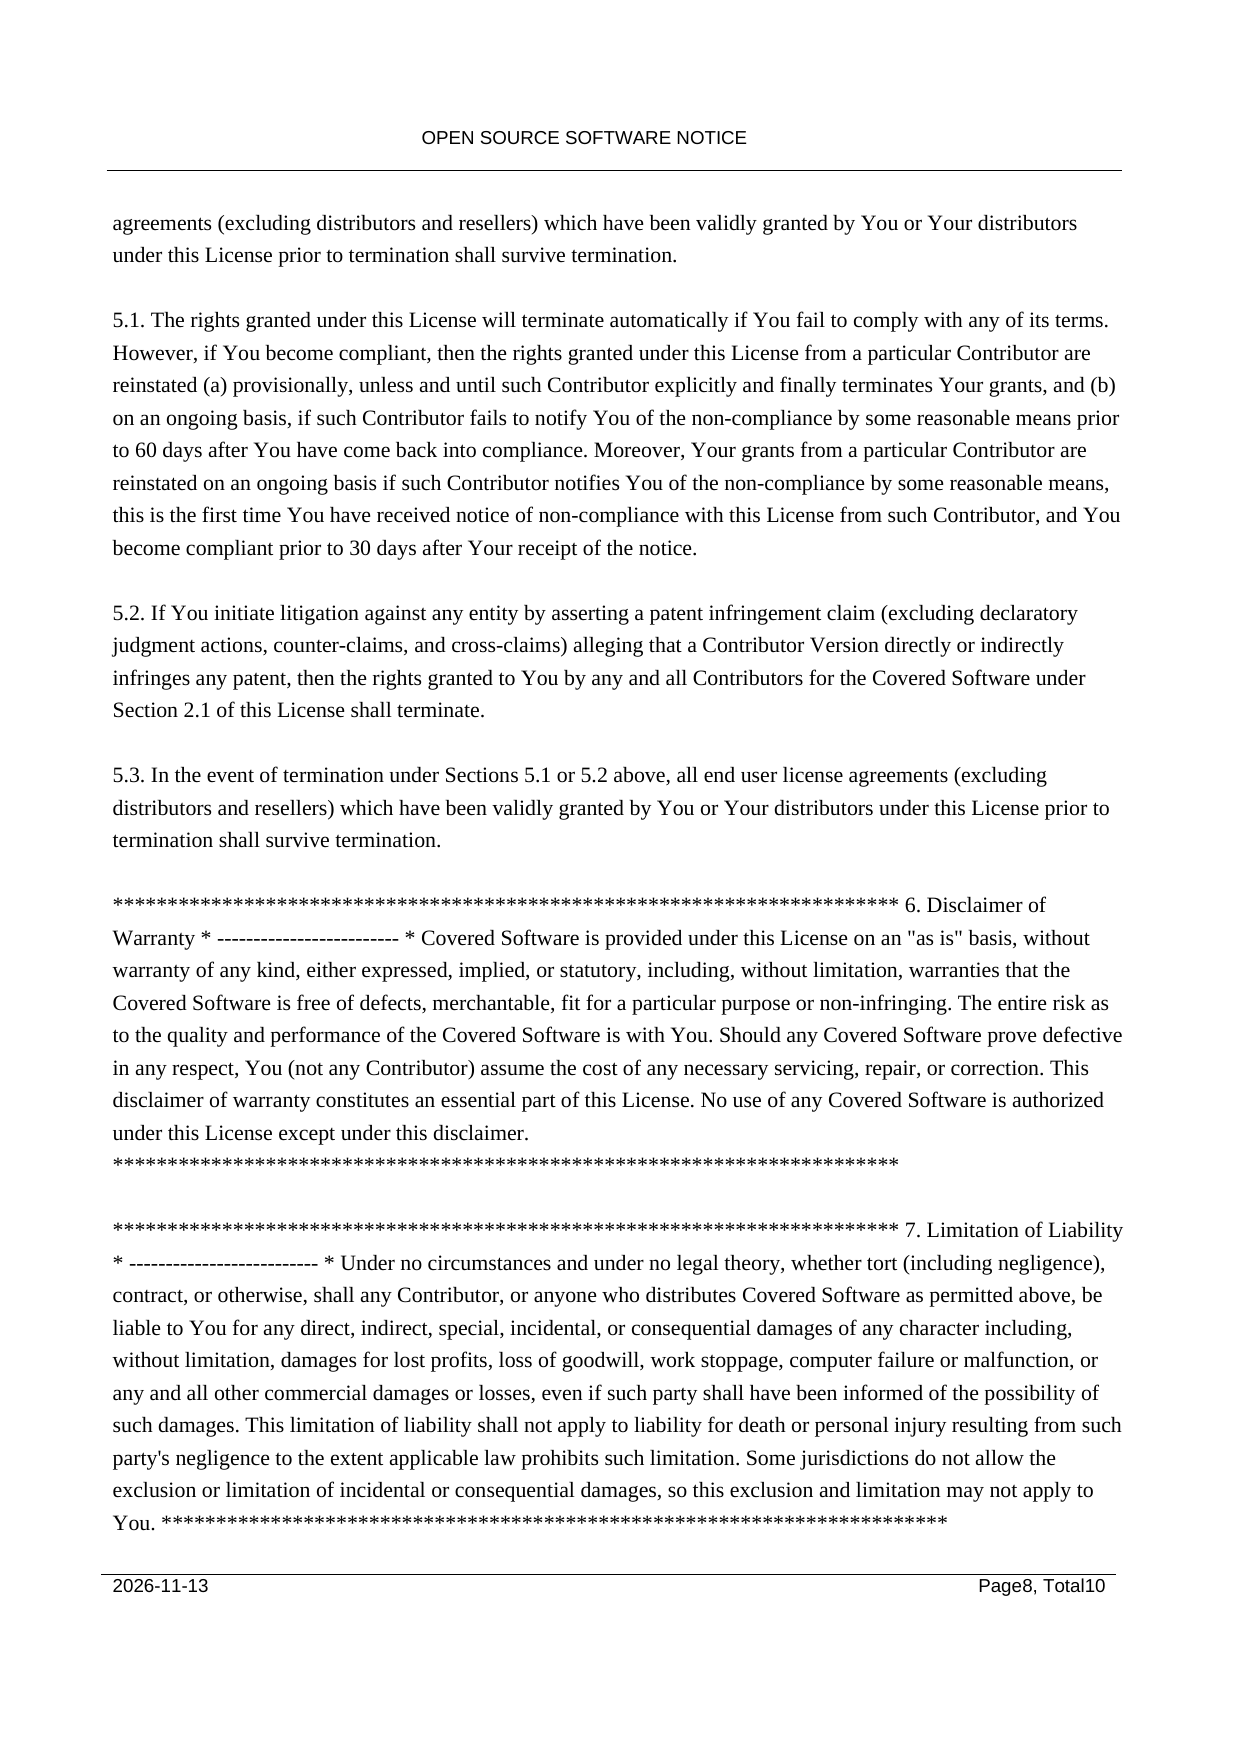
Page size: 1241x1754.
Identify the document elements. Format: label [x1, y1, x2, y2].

text [112, 206, 1128, 1539]
